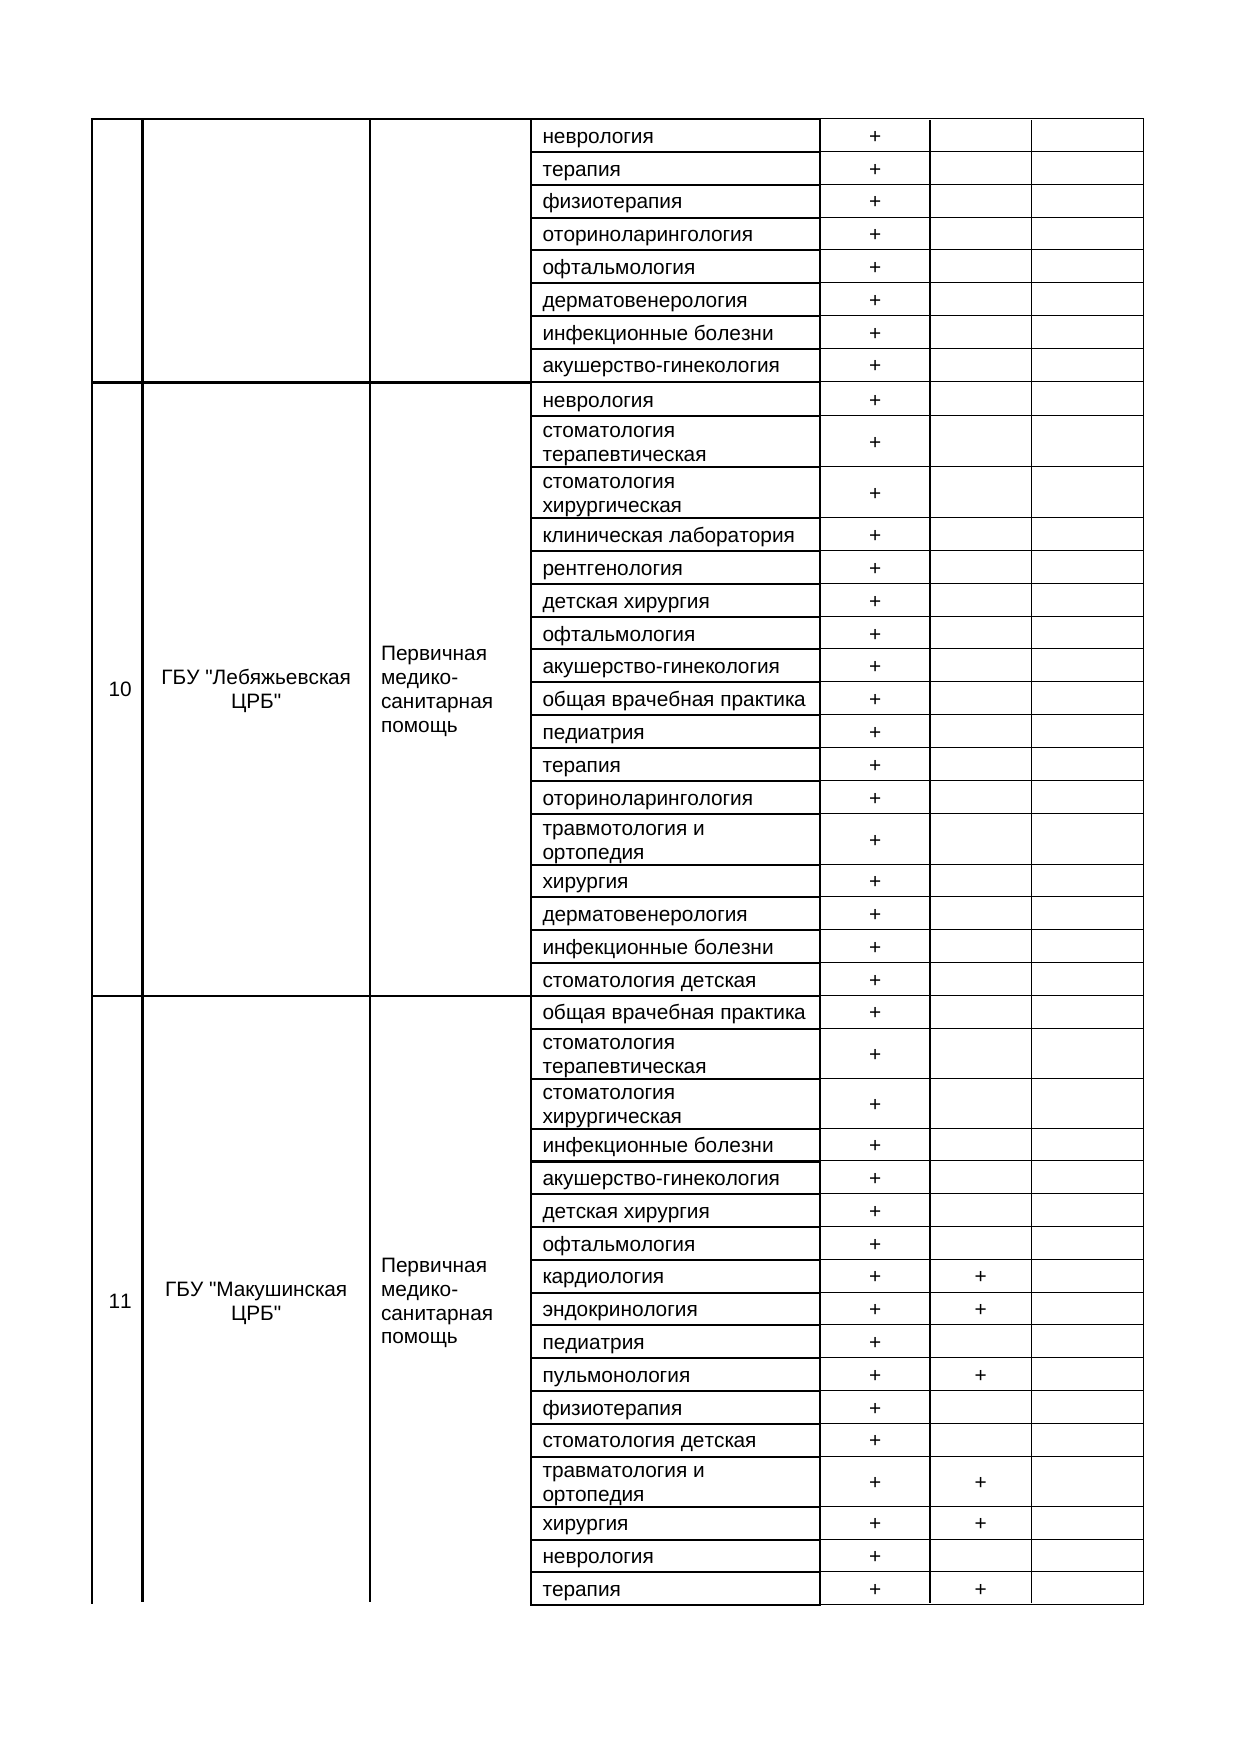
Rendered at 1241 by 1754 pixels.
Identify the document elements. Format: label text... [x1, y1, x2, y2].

table_cell [1032, 1227, 1143, 1259]
table_cell [1032, 897, 1143, 929]
table_cell Первичная медико-санитарная помощь [371, 384, 530, 995]
table_cell [1032, 1129, 1143, 1160]
table_cell [1032, 814, 1143, 863]
table_cell + [821, 185, 929, 217]
table_cell [1032, 584, 1143, 616]
table_cell + [821, 865, 929, 896]
table_cell + [821, 316, 929, 348]
table_cell [931, 1029, 1031, 1077]
table_cell [1032, 518, 1143, 550]
table_cell терапия [532, 749, 819, 779]
table_cell + [821, 814, 929, 863]
table_cell 10 [93, 384, 141, 995]
table_cell [1031, 119, 1143, 151]
table_cell + [821, 283, 929, 315]
table_cell [931, 617, 1031, 648]
table_cell + [821, 584, 929, 616]
table_cell + [821, 781, 929, 812]
table_cell + [821, 1358, 929, 1390]
table_cell + [821, 1079, 929, 1127]
table_cell хирургия [532, 866, 819, 896]
table_cell [1032, 682, 1143, 714]
table_cell [931, 1161, 1031, 1193]
table_cell [1032, 185, 1143, 217]
table_cell [931, 349, 1031, 381]
table_cell инфекционные болезни [532, 317, 819, 348]
table_cell ГБУ "Лебяжьевская ЦРБ" [144, 384, 369, 995]
table_cell [931, 316, 1031, 348]
table_cell [931, 748, 1031, 779]
table_cell [931, 1325, 1031, 1357]
table_cell [1032, 748, 1143, 779]
table_cell + [821, 1391, 929, 1423]
table_cell [931, 649, 1031, 681]
table_cell оториноларингология [532, 219, 819, 249]
table_cell стоматология детская [532, 1425, 819, 1456]
table_cell + [931, 1293, 1031, 1324]
table_cell + [821, 748, 929, 779]
table_cell [931, 1391, 1031, 1423]
table_cell + [821, 649, 929, 681]
table_cell + [821, 715, 929, 747]
table_cell [931, 865, 1031, 896]
table_cell [1032, 1325, 1143, 1357]
table_cell педиатрия [532, 716, 819, 747]
table_cell [1032, 617, 1143, 648]
table_cell [1032, 865, 1143, 896]
table_cell физиотерапия [532, 1392, 819, 1423]
table_cell + [821, 1424, 929, 1456]
table_cell офтальмология [532, 251, 819, 282]
table_cell [1032, 551, 1143, 583]
table_cell Первичная медико-санитарная помощь [370, 997, 530, 1604]
table_cell [931, 1227, 1031, 1259]
table_cell [931, 185, 1031, 217]
table_cell + [931, 1358, 1031, 1390]
table_cell [1032, 1358, 1143, 1390]
table_cell + [821, 218, 929, 249]
table_cell терапия [532, 1573, 819, 1604]
table_cell [931, 963, 1031, 995]
table_cell + [821, 897, 929, 929]
table_cell [1032, 1029, 1143, 1077]
table_cell + [821, 518, 929, 550]
table_cell [1032, 1194, 1143, 1226]
table_cell [1032, 963, 1143, 995]
table_cell [931, 1194, 1031, 1226]
table_cell [931, 382, 1031, 415]
table_cell стоматология терапевтическая [532, 417, 819, 466]
table_cell акушерство-гинекология [532, 1163, 819, 1193]
table_cell [931, 814, 1031, 863]
table_cell + [821, 682, 929, 714]
table_cell педиатрия [532, 1326, 819, 1357]
table_cell + [821, 416, 929, 466]
table_cell [931, 416, 1031, 466]
table_cell + [821, 250, 929, 282]
table_cell [1032, 930, 1143, 962]
table_cell ГБУ "Макушинская ЦРБ" [143, 997, 369, 1604]
table_cell + [821, 1540, 929, 1571]
table_cell [931, 152, 1031, 184]
table_cell + [821, 467, 929, 517]
table_cell [1032, 467, 1143, 517]
table_cell пульмонология [532, 1359, 819, 1390]
table_cell [931, 1424, 1031, 1456]
table_cell [931, 1079, 1031, 1127]
table_cell хирургия [532, 1508, 819, 1538]
table_cell [1032, 1391, 1143, 1423]
table_cell + [821, 1129, 929, 1160]
table_cell + [821, 551, 929, 583]
table_cell [931, 467, 1031, 517]
table_cell [931, 250, 1031, 282]
table_cell общая врачебная практика [532, 683, 819, 714]
table_cell [1032, 416, 1143, 466]
table_cell детская хирургия [532, 585, 819, 616]
table_cell [931, 1540, 1031, 1571]
table_cell + [821, 1572, 930, 1604]
table_cell [931, 930, 1031, 962]
table_cell + [821, 382, 929, 415]
table_cell кардиология [532, 1261, 819, 1292]
table_cell неврология [532, 383, 819, 415]
table_cell офтальмология [532, 1228, 819, 1259]
table_cell дерматовенерология [532, 898, 819, 929]
table_cell [1032, 218, 1143, 249]
table_cell стоматология детская [532, 964, 819, 995]
table_cell [931, 781, 1031, 812]
table_cell [1032, 152, 1143, 184]
table_cell + [931, 1260, 1031, 1292]
table_cell рентгенология [532, 552, 819, 583]
table_cell [1032, 781, 1143, 812]
table_cell инфекционные болезни [532, 931, 819, 962]
table_cell [1032, 715, 1143, 747]
table_cell [1032, 1507, 1143, 1538]
table_cell + [821, 1161, 929, 1193]
table_cell травмотология и ортопедия [532, 815, 819, 863]
table_cell 11 [93, 997, 142, 1604]
table_cell детская хирургия [532, 1195, 819, 1226]
table_cell стоматология хирургическая [532, 468, 819, 517]
table_cell оториноларингология [532, 782, 819, 812]
table_cell + [821, 349, 929, 381]
table_cell + [821, 1227, 929, 1259]
table_cell [1032, 1260, 1143, 1292]
table_cell [1032, 1457, 1143, 1506]
table_cell [930, 119, 1031, 151]
table_cell [1032, 1293, 1143, 1324]
table_cell + [821, 152, 929, 184]
table_cell [931, 715, 1031, 747]
table_cell [1032, 382, 1143, 415]
table_cell терапия [532, 153, 819, 184]
table_cell [931, 897, 1031, 929]
table_cell + [931, 1457, 1031, 1506]
table_cell [1032, 1424, 1143, 1456]
table_cell + [821, 617, 929, 648]
table_cell акушерство-гинекология [532, 350, 819, 381]
table_cell эндокринология [532, 1294, 819, 1324]
table_cell [931, 551, 1031, 583]
table_cell [1032, 316, 1143, 348]
table_cell + [821, 119, 930, 151]
table_cell дерматовенерология [532, 284, 819, 315]
table_cell + [821, 1260, 929, 1292]
table_cell [1032, 250, 1143, 282]
table_cell + [821, 1194, 929, 1226]
table_cell неврология [532, 120, 819, 151]
table_cell [931, 682, 1031, 714]
table_cell клиническая лаборатория [532, 519, 819, 550]
table_cell [1032, 649, 1143, 681]
table_cell + [930, 1572, 1031, 1604]
table_cell [931, 1129, 1031, 1160]
table_cell [1032, 1161, 1143, 1193]
table_cell + [931, 1507, 1031, 1538]
table_cell [931, 584, 1031, 616]
table_cell стоматология терапевтическая [532, 1030, 819, 1077]
table_cell + [821, 1457, 929, 1506]
table_cell физиотерапия [532, 186, 819, 217]
table_cell + [821, 1293, 929, 1324]
table_cell [1032, 1079, 1143, 1127]
table_cell [1032, 349, 1143, 381]
table_cell инфекционные болезни [532, 1130, 819, 1160]
table_cell стоматология хирургическая [532, 1080, 819, 1127]
table_cell [931, 283, 1031, 315]
table_cell акушерство-гинекология [532, 650, 819, 681]
table_cell + [821, 963, 929, 995]
table_cell [931, 518, 1031, 550]
table_cell [1032, 283, 1143, 315]
table_cell офтальмология [532, 618, 819, 648]
table_cell + [821, 996, 929, 1027]
table_cell [931, 218, 1031, 249]
table_cell неврология [532, 1541, 819, 1571]
table_cell травматология и ортопедия [532, 1458, 819, 1506]
table_cell общая врачебная практика [532, 997, 819, 1027]
table_cell + [821, 1507, 929, 1538]
table_cell [1031, 1572, 1143, 1604]
table_cell [1032, 1540, 1143, 1571]
table_cell + [821, 1325, 929, 1357]
table_cell [931, 996, 1031, 1027]
table_cell [1032, 996, 1143, 1027]
table_cell + [821, 1029, 929, 1077]
table_cell + [821, 930, 929, 962]
